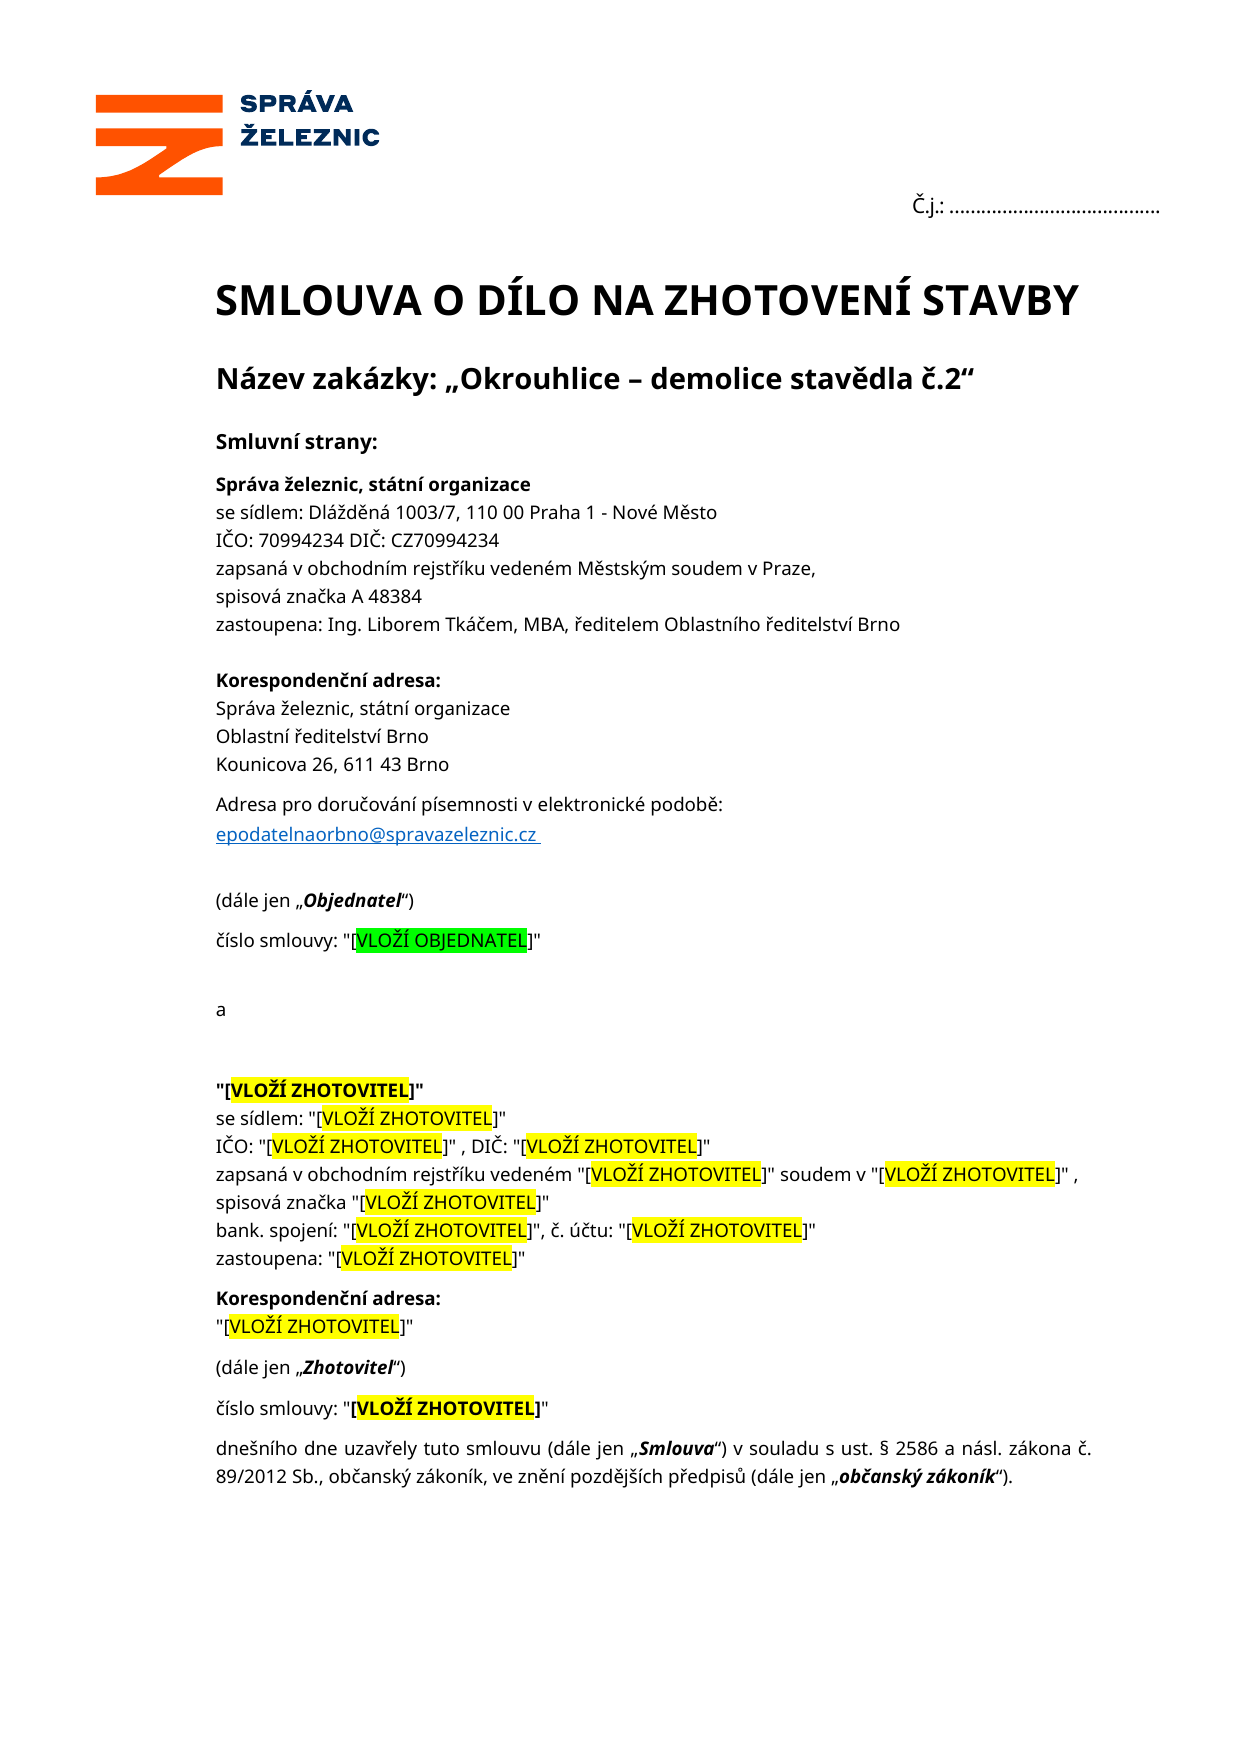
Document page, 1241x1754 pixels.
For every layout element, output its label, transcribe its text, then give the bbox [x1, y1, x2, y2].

text SMLOUVA O DÍLO NA ZHOTOVENÍ STAVBY [216, 271, 1093, 328]
text a [216, 996, 1093, 1022]
text IČO: "[VLOŽÍ ZHOTOVITEL]" , DIČ: "[VLOŽÍ ZHOTOVITEL]" [697, 1133, 1093, 1159]
text Oblastní ředitelství Brno [216, 723, 1093, 749]
text IČO: 70994234 DIČ: CZ70994234 [216, 527, 1093, 552]
text Smluvní strany: [216, 427, 1093, 456]
text číslo smlouvy: "[VLOŽÍ ZHOTOVITEL]" [216, 1395, 357, 1420]
text bank. spojení: "[VLOŽÍ ZHOTOVITEL]", č. účtu: "[VLOŽÍ ZHOTOVITEL]" [802, 1217, 1093, 1243]
text "[VLOŽÍ ZHOTOVITEL]" [409, 1077, 1093, 1103]
text (dále jen „Zhotovitel“) [216, 1354, 1093, 1380]
text (dále jen „Objednatel“) [216, 887, 1093, 912]
text zastoupena: "[VLOŽÍ ZHOTOVITEL]" [512, 1245, 1093, 1271]
text Správa železnic, státní organizace [216, 695, 1093, 721]
text Název zakázky: „Okrouhlice – demolice stavědla č.2“ [216, 358, 1093, 398]
text Korespondenční adresa: [216, 667, 1093, 693]
text dnešního dne uzavřely tuto smlouvu (dále jen „Smlouva“) v souladu s ust. § 2586 a násl. zákona č. 89/2012 Sb., občanský zákoník, ve znění pozdějších předpisů (dále jen „občanský zákoník“). [216, 1435, 1093, 1489]
text zapsaná v obchodním rejstříku vedeném "[VLOŽÍ ZHOTOVITEL]" soudem v "[VLOŽÍ ZHOTOVITEL]" , [216, 1161, 591, 1187]
text "[VLOŽÍ ZHOTOVITEL]" [399, 1314, 1093, 1339]
text číslo smlouvy: "[VLOŽÍ ZHOTOVITEL]" [534, 1395, 1093, 1420]
text Korespondenční adresa: [216, 1286, 1093, 1311]
text se sídlem: "[VLOŽÍ ZHOTOVITEL]" [216, 1105, 322, 1131]
text Adresa pro doručování písemnosti v elektronické podobě: [216, 792, 1093, 817]
text spisová značka "[VLOŽÍ ZHOTOVITEL]" [216, 1189, 365, 1215]
text zastoupena: Ing. Liborem Tkáčem, MBA, ředitelem Oblastního ředitelství Brno [216, 611, 1093, 637]
text spisová značka A 48384 [216, 583, 1093, 608]
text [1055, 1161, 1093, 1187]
text zastoupena: "[VLOŽÍ ZHOTOVITEL]" [216, 1245, 341, 1271]
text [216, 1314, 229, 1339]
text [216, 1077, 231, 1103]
text se sídlem: "[VLOŽÍ ZHOTOVITEL]" [492, 1105, 1093, 1131]
text zapsaná v obchodním rejstříku vedeném Městským soudem v Praze, [216, 555, 1093, 581]
text spisová značka "[VLOŽÍ ZHOTOVITEL]" [536, 1189, 1093, 1215]
text Správa železnic, státní organizace [216, 471, 1093, 496]
text epodatelnaorbno@spravazeleznic.cz [216, 821, 1093, 846]
text Kounicova 26, 611 43 Brno [216, 751, 1093, 777]
text se sídlem: Dlážděná 1003/7, 110 00 Praha 1 - Nové Město [216, 499, 1093, 524]
text číslo smlouvy: "[VLOŽÍ OBJEDNATEL]" [216, 927, 1093, 953]
